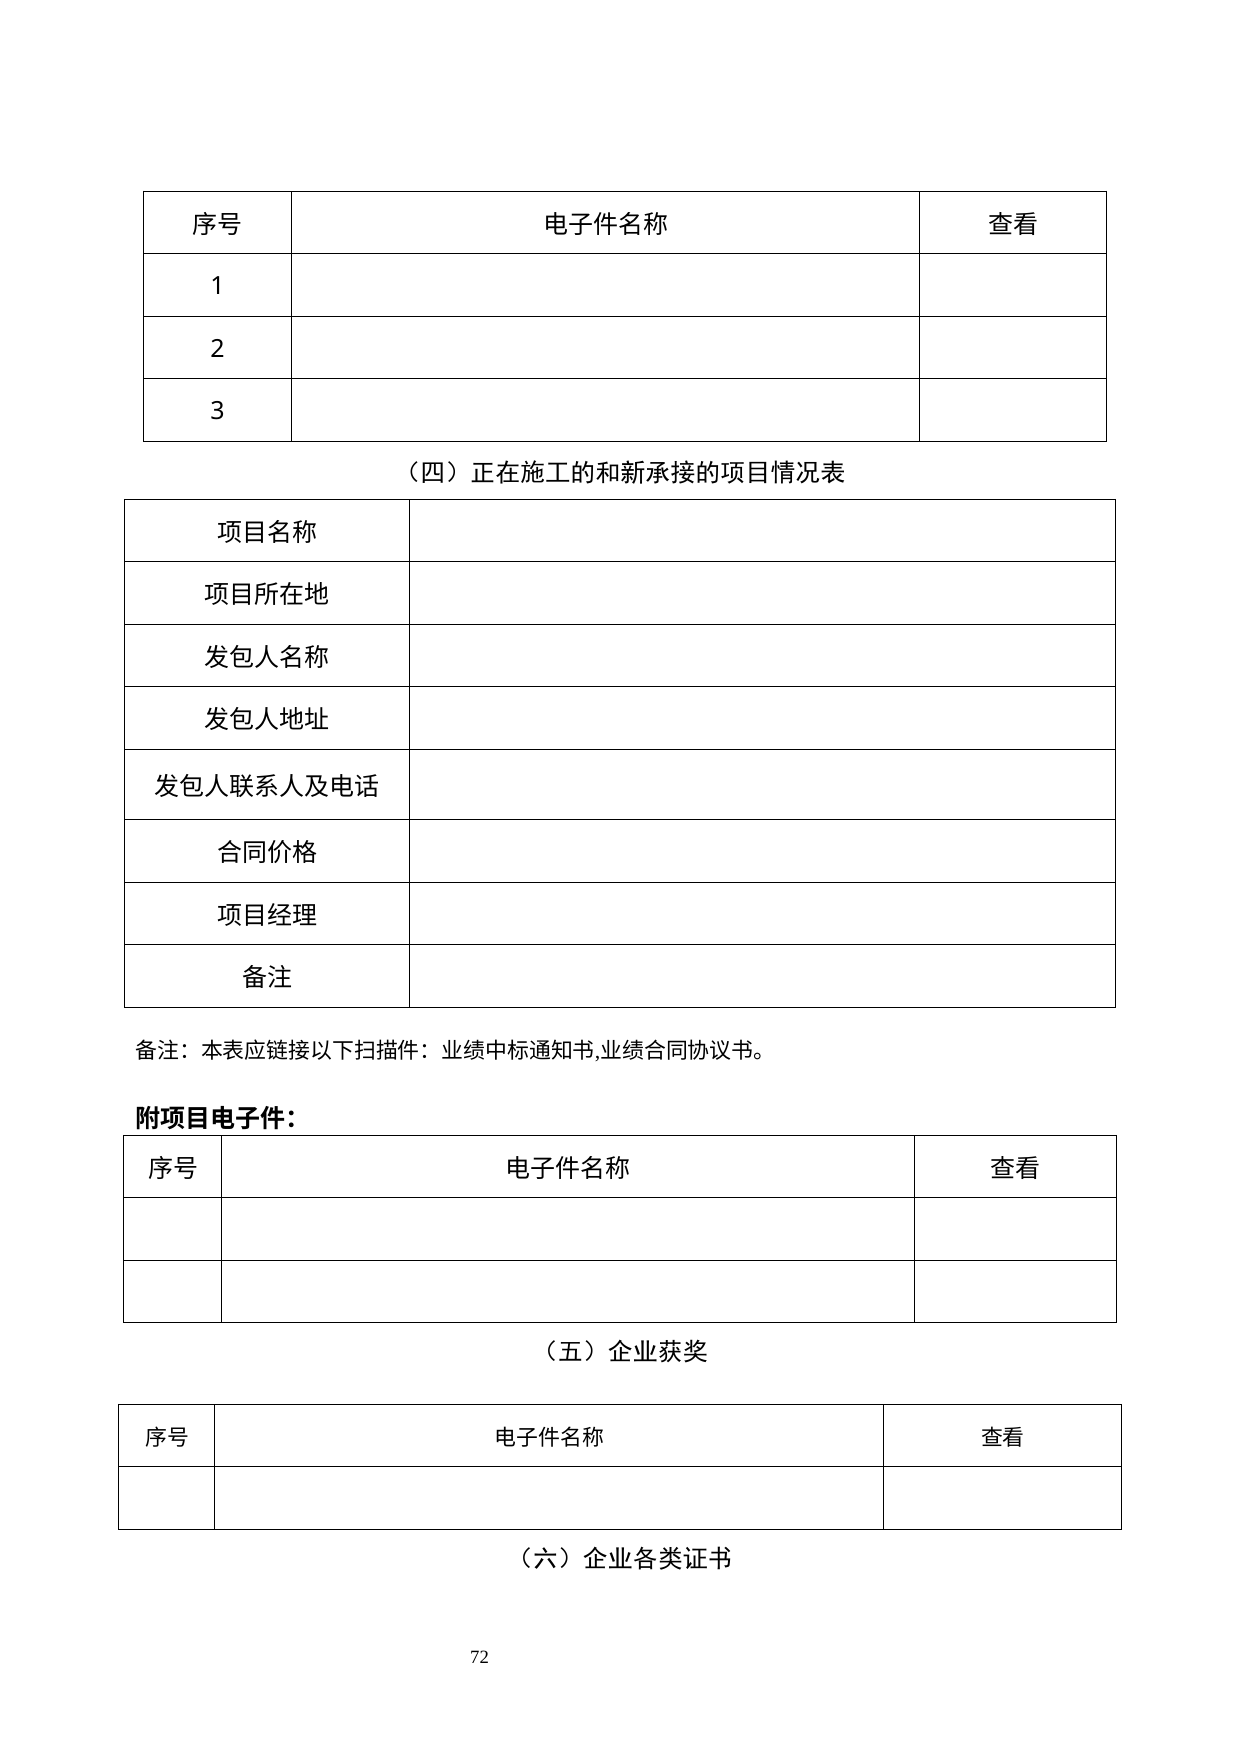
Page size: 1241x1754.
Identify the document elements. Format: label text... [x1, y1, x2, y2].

table_cell [292, 317, 919, 378]
table_header [410, 500, 1115, 561]
text （五）企业获奖 [135, 1336, 1105, 1364]
table_header 序号 [144, 192, 291, 253]
table_cell 3 [144, 379, 291, 441]
table_header 电子件名称 [222, 1136, 914, 1197]
table_cell [222, 1261, 914, 1322]
table_cell 1 [144, 254, 291, 316]
table_cell 备注 [125, 945, 409, 1007]
table_header 序号 [124, 1136, 221, 1197]
table_cell [410, 687, 1115, 749]
table_cell [292, 379, 919, 441]
text （四）正在施工的和新承接的项目情况表 [135, 165, 1105, 484]
table_cell [410, 562, 1115, 624]
table_cell [124, 1261, 221, 1322]
table_header 序号 [119, 1405, 214, 1466]
table_cell 项目经理 [125, 883, 409, 944]
text （六）企业各类证书 [135, 1542, 1105, 1571]
table_header 电子件名称 [292, 192, 919, 253]
table_cell 项目所在地 [125, 562, 409, 624]
table_cell [410, 750, 1115, 819]
table_cell 发包人名称 [125, 625, 409, 686]
table_header 查看 [920, 192, 1106, 253]
table_cell [920, 379, 1106, 441]
table_header 查看 [884, 1405, 1121, 1466]
table_header 电子件名称 [215, 1405, 883, 1466]
table_cell 合同价格 [125, 820, 409, 882]
table_cell [119, 1467, 214, 1529]
table_cell [920, 317, 1106, 378]
table_cell [222, 1198, 914, 1260]
table_cell [410, 625, 1115, 686]
table_cell 发包人联系人及电话 [125, 750, 409, 819]
table_cell [292, 254, 919, 316]
table_cell [915, 1198, 1116, 1260]
table_cell 发包人地址 [125, 687, 409, 749]
text 附项目电子件： [135, 1098, 1105, 1135]
table_cell [920, 254, 1106, 316]
text 备注：本表应链接以下扫描件：业绩中标通知书,业绩合同协议书。 [135, 1033, 1105, 1064]
table_cell [410, 945, 1115, 1007]
table_cell [884, 1467, 1121, 1529]
table_cell 2 [144, 317, 291, 378]
table_cell [410, 883, 1115, 944]
table_cell [124, 1198, 221, 1260]
table_cell [215, 1467, 883, 1529]
table_header 项目名称 [125, 500, 409, 561]
table_header 查看 [915, 1136, 1116, 1197]
table_cell [410, 820, 1115, 882]
table_cell [915, 1261, 1116, 1322]
